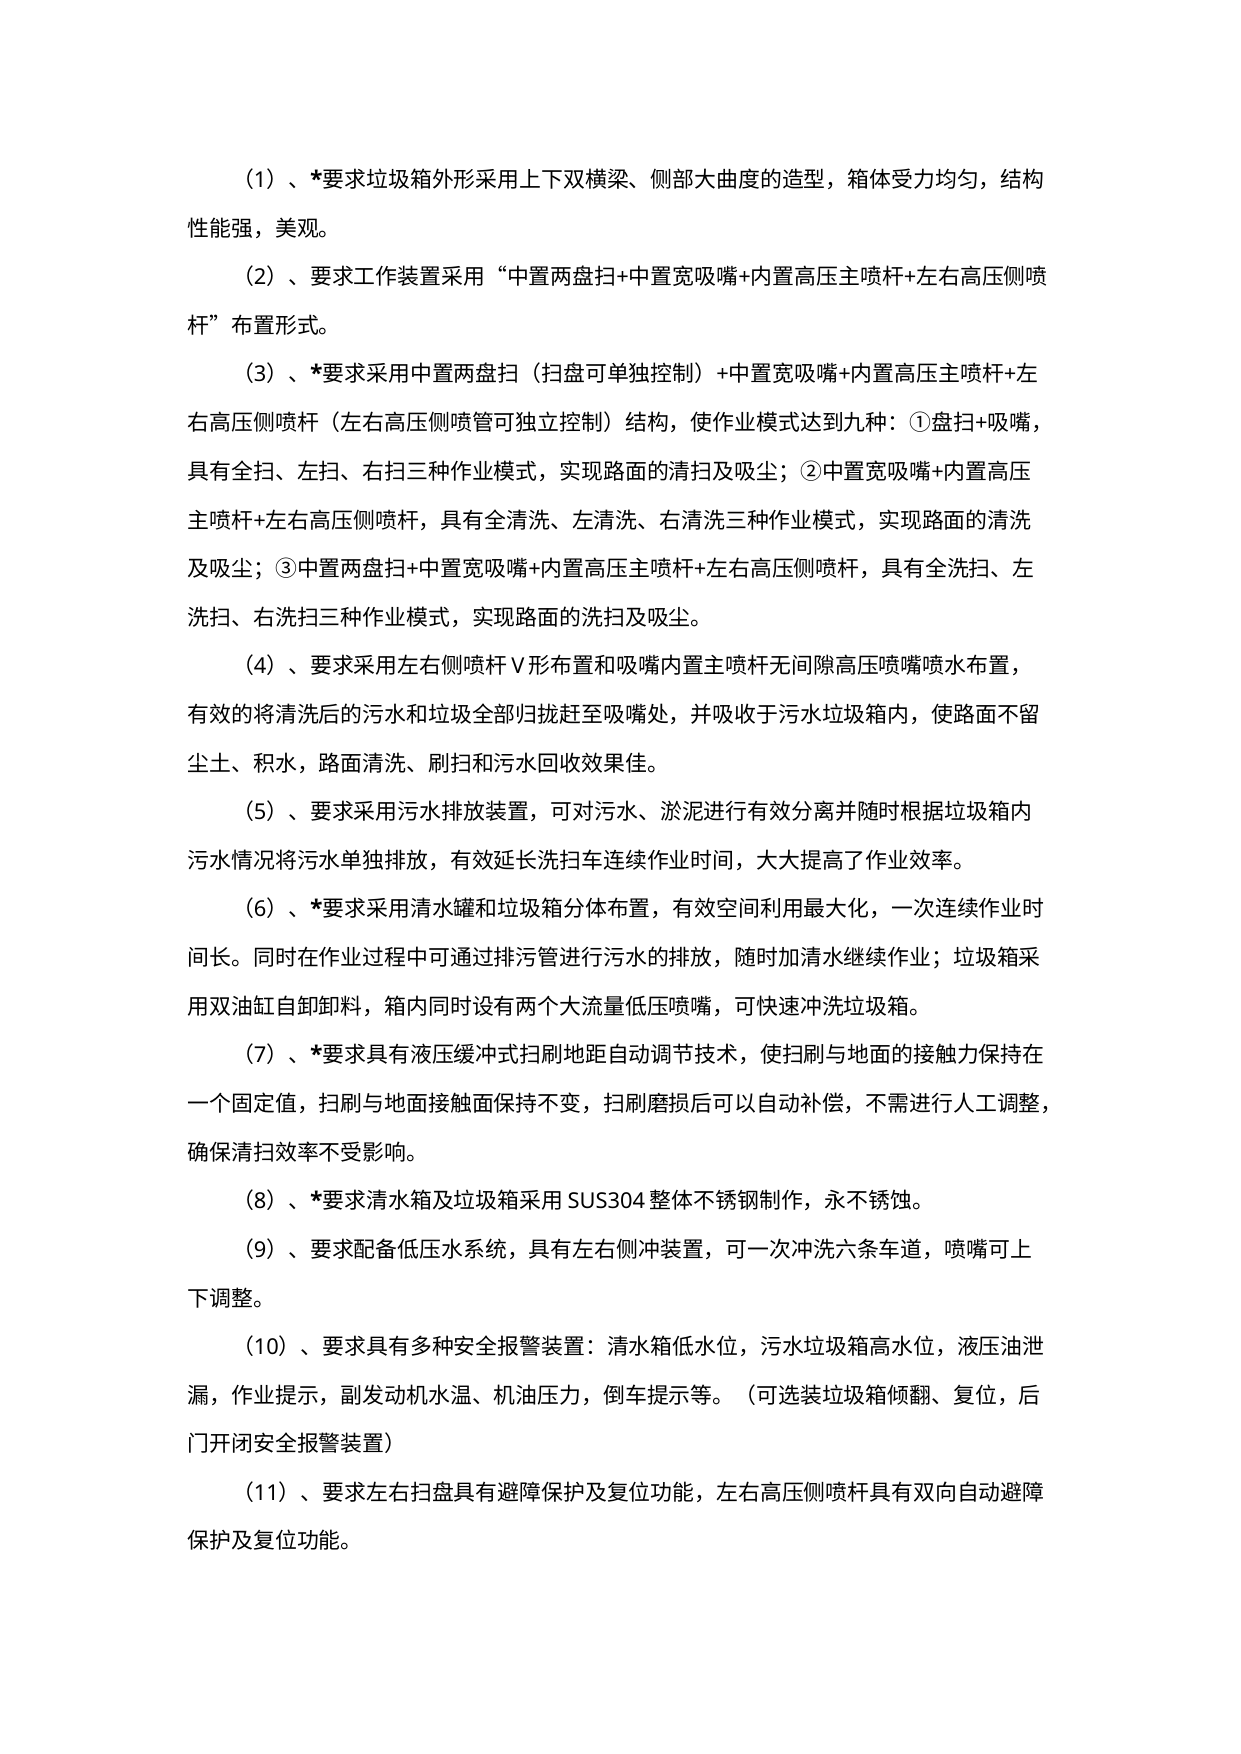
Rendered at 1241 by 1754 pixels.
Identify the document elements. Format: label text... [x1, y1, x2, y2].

list 要求工作装置采用“中置两盘扫+中置宽吸嘴+内置高压主喷杆+左右高压侧喷杆”布置形式。 [187, 259, 1053, 340]
list 要求具有多种安全报警装置：清水箱低水位，污水垃圾箱高水位，液压油泄漏，作业提示，副发动机水温、机油压力，倒车提示等。（可选装垃圾箱倾翻、复位，后门开闭安全报警装置） [187, 1328, 1053, 1458]
list 要求采用左右侧喷杆V形布置和吸嘴内置主喷杆无间隙高压喷嘴喷水布置，有效的将清洗后的污水和垃圾全部归拢赶至吸嘴处，并吸收于污水垃圾箱内，使路面不留尘土、积水，路面清洗、刷扫和污水回收效果佳。 [187, 648, 1053, 778]
list *要求采用中置两盘扫（扫盘可单独控制）+中置宽吸嘴+内置高压主喷杆+左右高压侧喷杆（左右高压侧喷管可独立控制）结构，使作业模式达到九种：①盘扫+吸嘴，具有全扫、左扫、右扫三种作业模式，实现路面的清扫及吸尘；②中置宽吸嘴+内置高压主喷杆+左右高压侧喷杆，具有全清洗、左清洗、右清洗三种作业模式，实现路面的清洗及吸尘；③中置两盘扫+中置宽吸嘴+内置高压主喷杆+左右高压侧喷杆，具有全洗扫、左洗扫、右洗扫三种作业模式，实现路面的洗扫及吸尘。 [187, 356, 1053, 632]
list *要求具有液压缓冲式扫刷地距自动调节技术，使扫刷与地面的接触力保持在一个固定值，扫刷与地面接触面保持不变，扫刷磨损后可以自动补偿，不需进行人工调整，确保清扫效率不受影响。 [187, 1037, 1053, 1167]
list *要求采用清水罐和垃圾箱分体布置，有效空间利用最大化，一次连续作业时间长。同时在作业过程中可通过排污管进行污水的排放，随时加清水继续作业；垃圾箱采用双油缸自卸卸料，箱内同时设有两个大流量低压喷嘴，可快速冲洗垃圾箱。 [187, 891, 1053, 1021]
list 要求左右扫盘具有避障保护及复位功能，左右高压侧喷杆具有双向自动避障保护及复位功能。 [187, 1474, 1053, 1556]
list 要求采用污水排放装置，可对污水、淤泥进行有效分离并随时根据垃圾箱内污水情况将污水单独排放，有效延长洗扫车连续作业时间，大大提高了作业效率。 [187, 794, 1053, 875]
list *要求清水箱及垃圾箱采用SUS304整体不锈钢制作，永不锈蚀。 [187, 1183, 1053, 1215]
list *要求垃圾箱外形采用上下双横梁、侧部大曲度的造型，箱体受力均匀，结构性能强，美观。 [187, 162, 1053, 243]
list 要求配备低压水系统，具有左右侧冲装置，可一次冲洗六条车道，喷嘴可上下调整。 [187, 1231, 1053, 1313]
